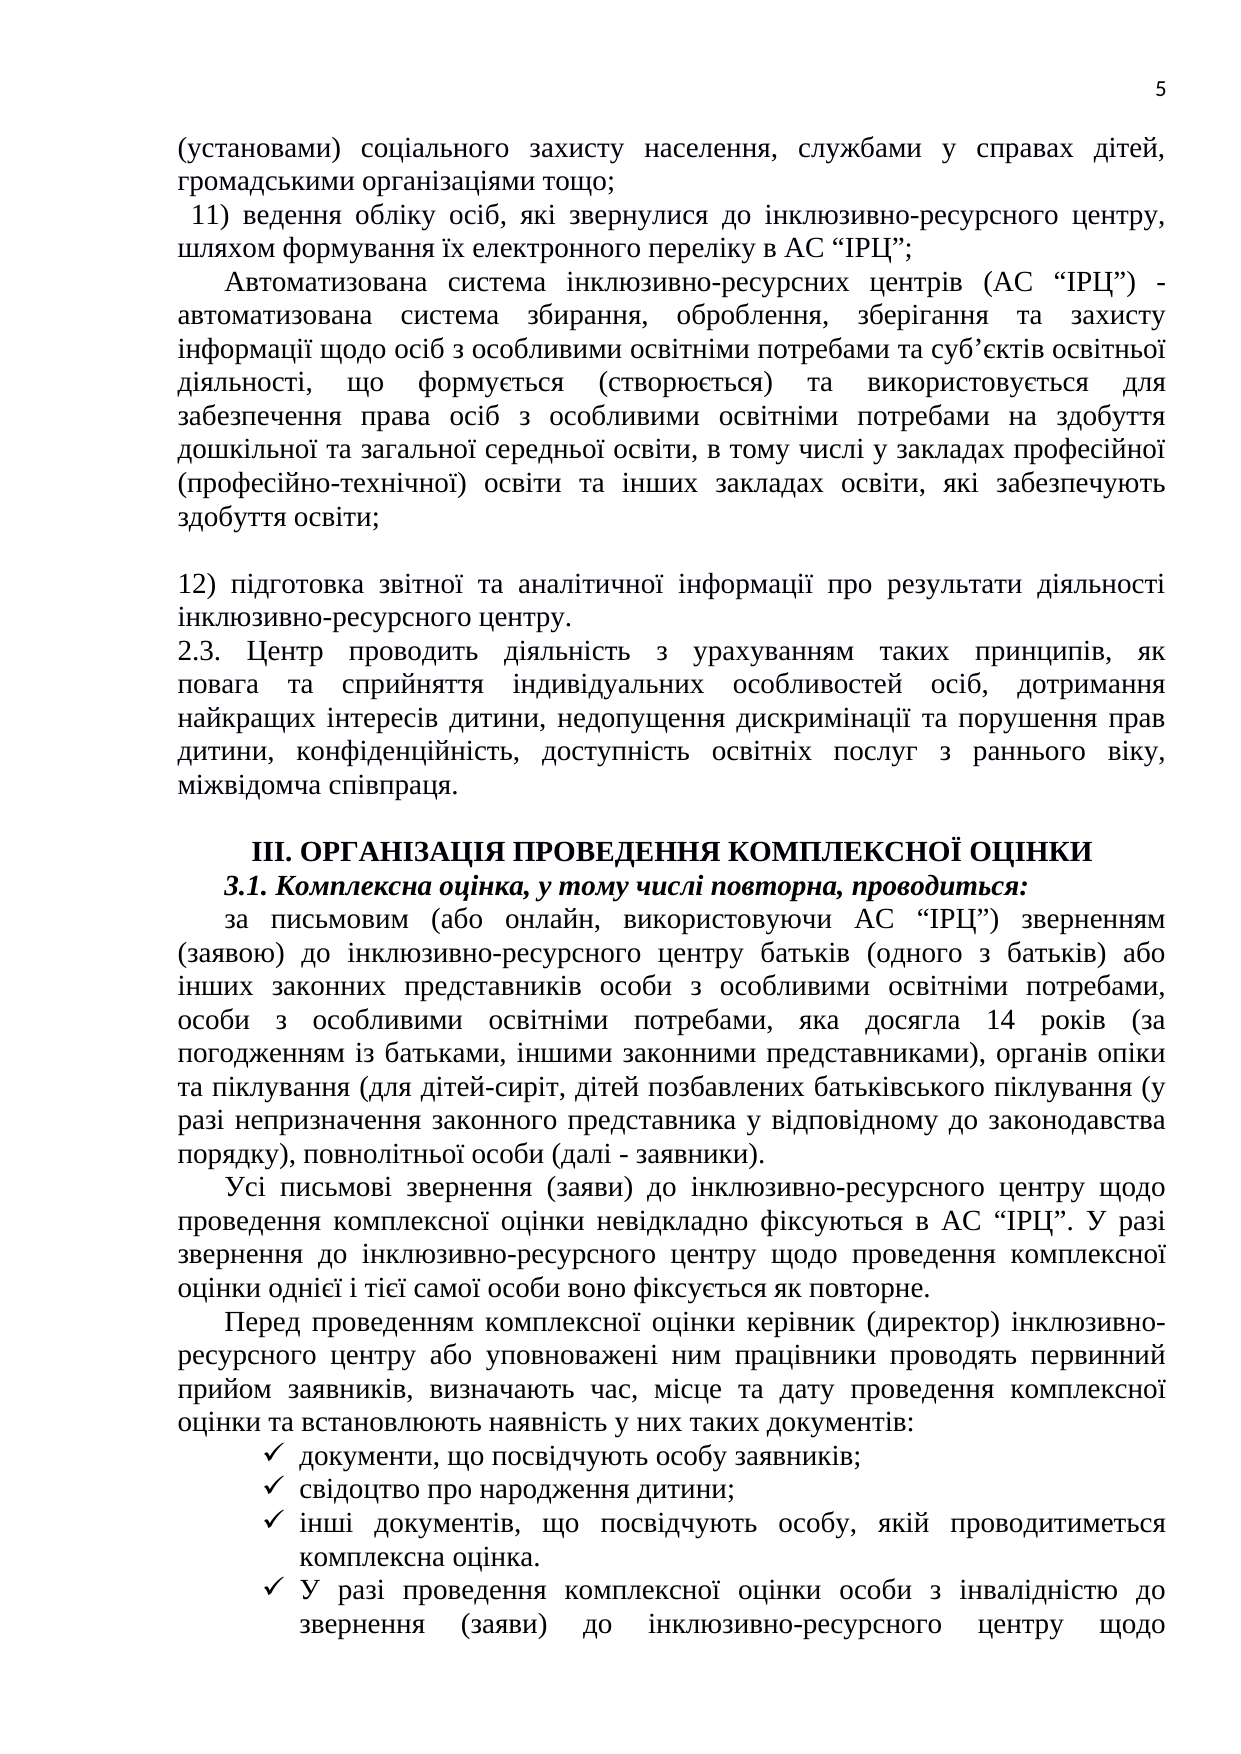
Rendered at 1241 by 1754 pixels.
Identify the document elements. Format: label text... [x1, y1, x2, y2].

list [262, 1572, 1167, 1639]
text 2.3. Центр проводить діяльність з урахуванням таких принципів, як повага та сприйняття індивідуальних особливостей осіб, дотримання найкращих інтересів дитини, недопущення дискримінації та порушення прав дитини, конфіденційність, доступність освітніх послуг з раннього віку, міжвідомча співпраця. [177, 633, 1167, 801]
list документи, що посвідчують особу заявників; [262, 1438, 1167, 1472]
text 12) підготовка звітної та аналітичної інформації про результати діяльності інклюзивно-ресурсного центру. [177, 532, 1167, 633]
text Усі письмові звернення (заяви) до інклюзивно-ресурсного центру щодо проведення комплексної оцінки невідкладно фіксуються в АС “ІРЦ”. У разі звернення до інклюзивно-ресурсного центру щодо проведення комплексної оцінки однієї і тієї самої особи воно фіксується як повторне. [177, 1169, 1167, 1304]
text Автоматизована система інклюзивно-ресурсних центрів (АС “ІРЦ”) - автоматизована система збирання, оброблення, зберігання та захисту інформації щодо осіб з особливими освітніми потребами та суб’єктів освітньої діяльності, що формується (створюється) та використовується для забезпечення права осіб з особливими освітніми потребами на здобуття дошкільної та загальної середньої освіти, в тому числі у закладах професійної (професійно-технічної) освіти та інших закладах освіти, які забезпечують здобуття освіти; [177, 264, 1167, 532]
text ІІІ. ОРГАНІЗАЦІЯ ПРОВЕДЕННЯ КОМПЛЕКСНОЇ ОЦІНКИ [177, 801, 1167, 868]
text за письмовим (або онлайн, використовуючи АС “ІРЦ”) зверненням (заявою) до інклюзивно-ресурсного центру батьків (одного з батьків) або інших законних представників особи з особливими освітніми потребами, особи з особливими освітніми потребами, яка досягла 14 років (за погодженням із батьками, іншими законними представниками), органів опіки та піклування (для дітей-сиріт, дітей позбавлених батьківського піклування (у разі непризначення законного представника у відповідному до законодавства порядку), повнолітньої особи (далі - заявники). [177, 901, 1167, 1169]
text Перед проведенням комплексної оцінки керівник (директор) інклюзивно-ресурсного центру або уповноважені ним працівники проводять первинний прийом заявників, визначають час, місце та дату проведення комплексної оцінки та встановлюють наявність у них таких документів: [177, 1304, 1167, 1438]
list інші документів, що посвідчують особу, якій проводитиметься комплексна оцінка. [262, 1505, 1167, 1572]
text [177, 130, 1167, 197]
text 11) ведення обліку осіб, які звернулися до інклюзивно-ресурсного центру, шляхом формування їх електронного переліку в АС “ІРЦ”; [177, 197, 1167, 264]
text 3.1. Комплексна оцінка, у тому числі повторна, проводиться: [177, 868, 1167, 901]
list свідоцтво про народження дитини; [262, 1472, 1167, 1505]
